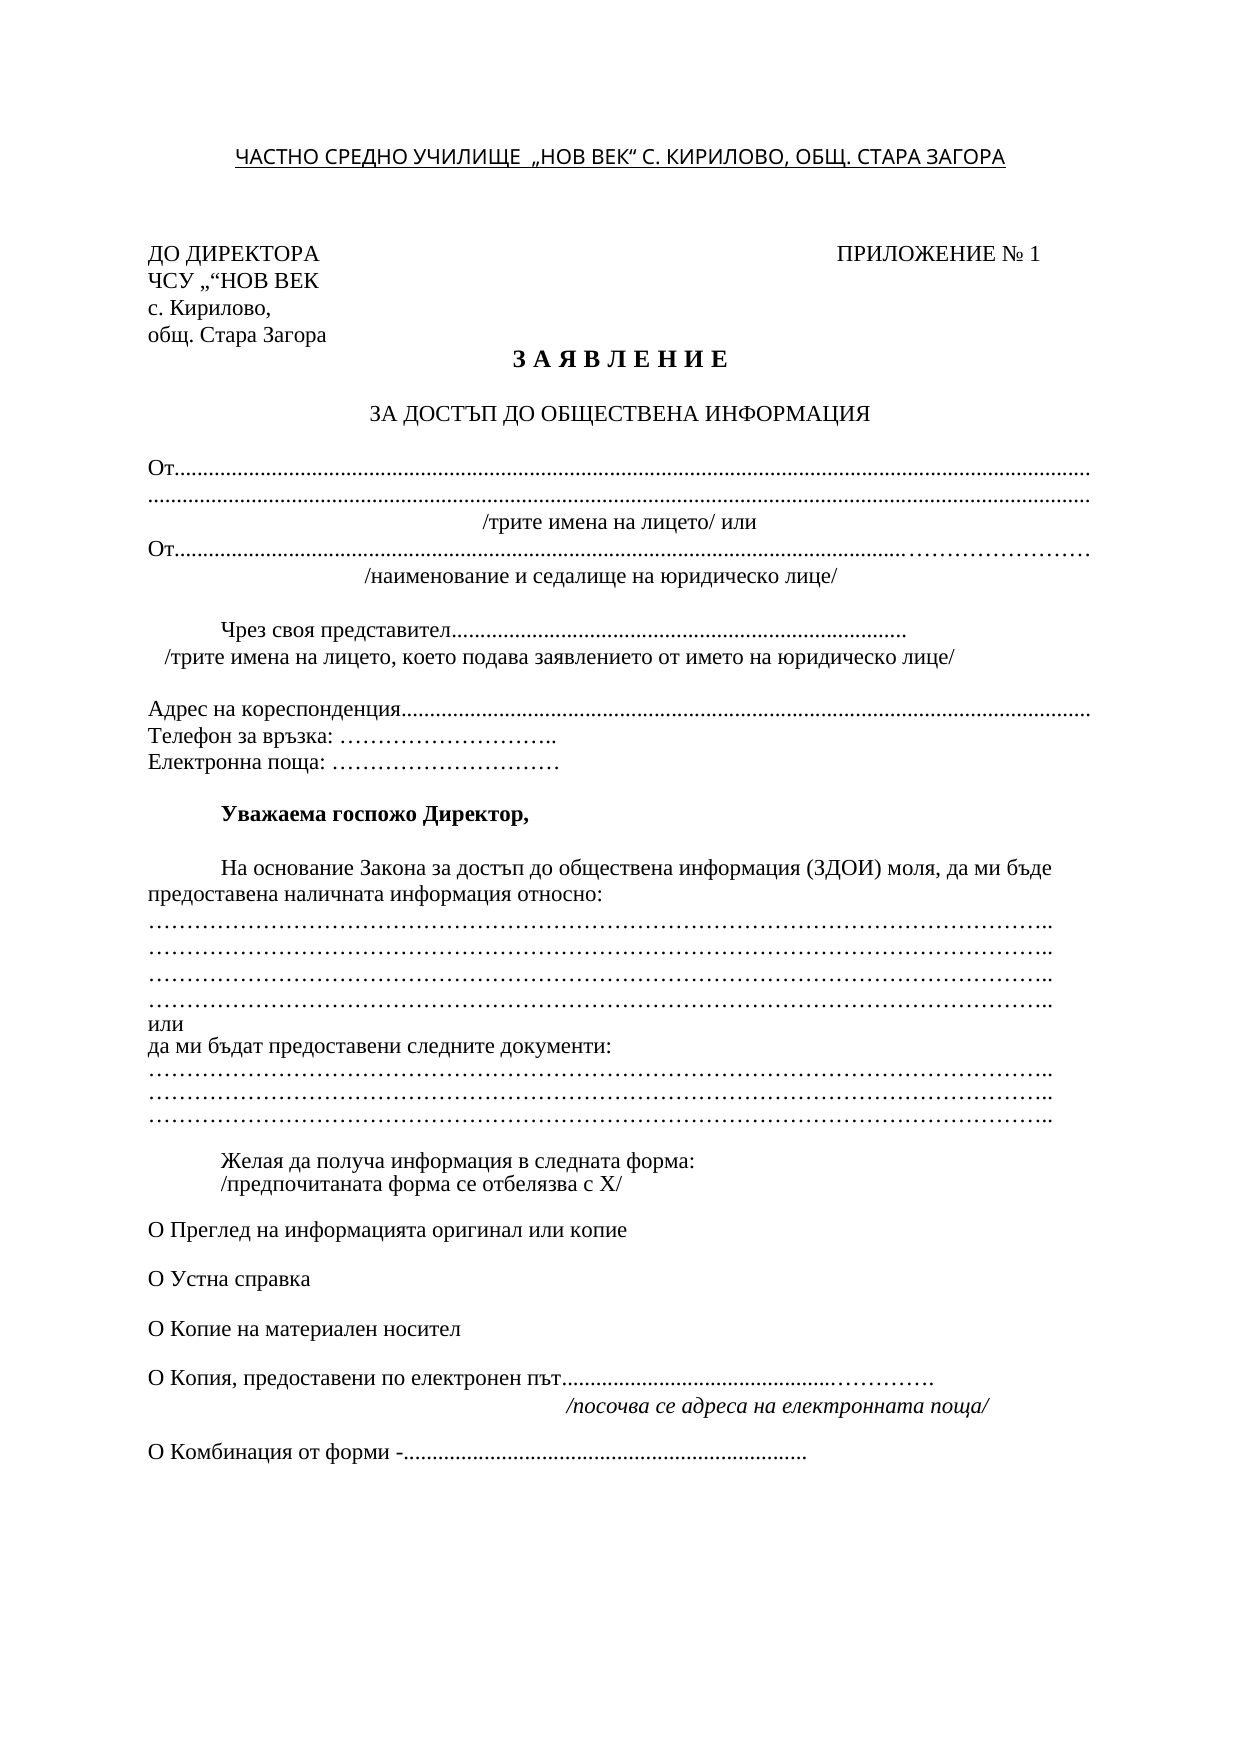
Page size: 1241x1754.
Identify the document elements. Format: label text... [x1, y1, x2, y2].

text О Копие на материален носител [148, 1297, 1093, 1346]
text Електронна поща: ………………………… [148, 748, 1093, 775]
text О Копия, предоставени по електронен път …………. [148, 1346, 1093, 1396]
text /трите имена на лицето, което подава заявлението от името на юридическо лице/ [164, 643, 1093, 670]
text /трите имена на лицето/ или [148, 508, 1092, 535]
text ……………………………………………………………………………………………………….. [148, 907, 1093, 933]
text с. Кирилово, [148, 294, 1093, 321]
text ……………………………………………………………………………………………………….. [148, 1081, 1093, 1104]
text О Устна справка [148, 1247, 1093, 1297]
text О Преглед на информацията оригинал или копие [148, 1198, 1093, 1247]
text ……………………………………………………………………………………………………….. [148, 986, 1093, 1013]
text О Комбинация от форми - [148, 1441, 1093, 1464]
text На основание Закона за достъп до обществена информация (ЗДОИ) моля, да ми бъде предоставена наличната информация относно: [148, 854, 1093, 907]
text /предпочитаната форма се отбелязва с X/ [221, 1173, 1093, 1196]
text да ми бъдат предоставени следните документи: [148, 1036, 1093, 1058]
text ДО ДИРЕКТОРА ПРИЛОЖЕНИЕ № 1 [148, 240, 1093, 267]
text Телефон за връзка: ……………………….. [148, 722, 1093, 748]
text /посочва се адреса на електронната поща/ [566, 1396, 1093, 1418]
text ЧАСТНО СРЕДНО УЧИЛИЩЕ „НОВ ВЕК“ С. КИРИЛОВО, ОБЩ. СТАРА ЗАГОРА [148, 148, 1093, 169]
text ……………………………………………………………………………………………………….. [148, 960, 1093, 986]
text общ. Стара Загора [148, 321, 1093, 348]
text Чрез своя представител [221, 616, 1093, 643]
text ЧСУ „“НОВ ВЕК [148, 267, 1093, 294]
text ЗАЯВЛЕНИЕ [148, 348, 1093, 373]
text /наименование и седалище на юридическо лице/ [364, 562, 1093, 589]
text От …………………… [148, 535, 1093, 562]
text Уважаема госпожо Директор, [221, 801, 1093, 826]
text ……………………………………………………………………………………………………….. [148, 933, 1093, 960]
text Адрес на кореспонденция [148, 696, 1093, 722]
text ……………………………………………………………………………………………………….. [148, 1058, 1093, 1081]
text От [148, 454, 1093, 508]
text ЗА ДОСТЪП ДО ОБЩЕСТВЕНА ИНФОРМАЦИЯ [148, 403, 1093, 426]
text ……………………………………………………………………………………………………….. [148, 1104, 1093, 1127]
text Желая да получа информация в следната форма: [221, 1150, 1093, 1173]
text или [148, 1013, 1093, 1036]
